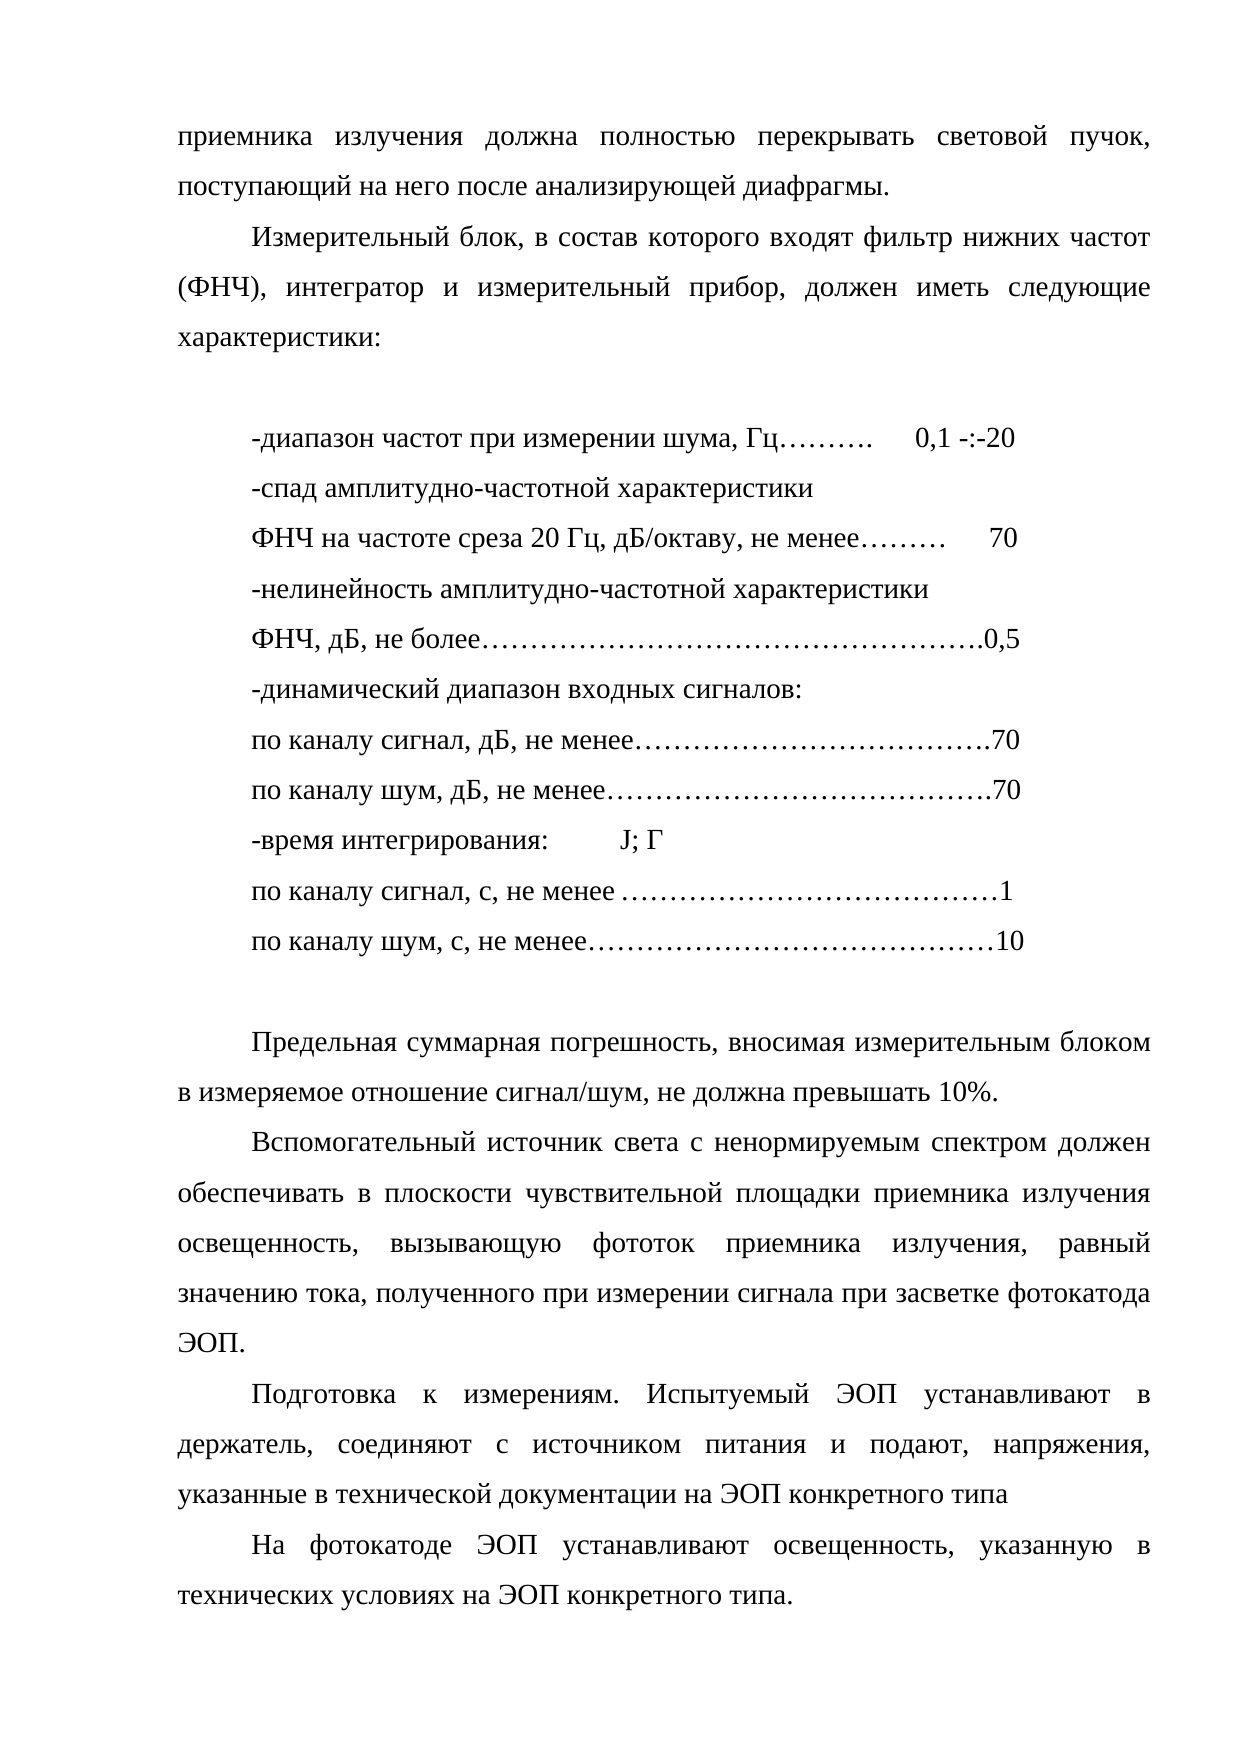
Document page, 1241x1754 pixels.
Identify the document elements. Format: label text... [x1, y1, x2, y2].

text ФНЧ на частоте среза 20 Гц, дБ/октаву, не менее……… 70 [177, 521, 1152, 554]
text Измерительный блок, в состав которого входят фильтр нижних частот (ФНЧ), интегратор и измерительный прибор, должен иметь следующие характеристики: [177, 219, 1152, 353]
text -спад амплитудно-частотной характеристики [177, 470, 1152, 504]
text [177, 118, 1152, 202]
text Вспомогательный источник света с ненормируемым спектром должен обеспечивать в плоскости чувствительной площадки приемника излучения освещенность, вызывающую фототок приемника излучения, равный значению тока, полученного при измерении сигнала при засветке фотокатода ЭОП. [177, 1124, 1152, 1359]
text На фотокатоде ЭОП устанавливают освещенность, указанную в технических условиях на ЭОП конкретного типа. [177, 1527, 1152, 1611]
text по каналу шум, с, не менее……………………………………10 [177, 923, 1152, 957]
text -динамический диапазон входных сигналов: [177, 672, 1152, 705]
text Подготовка к измерениям. Испытуемый ЭОП устанавливают в держатель, соединяют с источником питания и подают, напряжения, указанные в технической документации на ЭОП конкретного типа [177, 1376, 1152, 1510]
text по каналу сигнал, дБ, не менее……………………………….70 [177, 722, 1152, 755]
text Предельная суммарная погрешность, вносимая измерительным блоком в измеряемое отношение сигнал/шум, не должна превышать 10%. [177, 1024, 1152, 1108]
text -диапазон частот при измерении шума, Гц………. 0,1 -:-20 [177, 420, 1152, 453]
text ФНЧ, дБ, не более…………………………………………….0,5 [177, 621, 1152, 655]
text по каналу сигнал, с, не менее …………………………………1 [177, 873, 1152, 906]
text по каналу шум, дБ, не менее………………………………….70 [177, 772, 1152, 806]
text -нелинейность амплитудно-частотной характеристики [177, 571, 1152, 604]
text -время интегрирования: J; Г [177, 822, 1152, 856]
